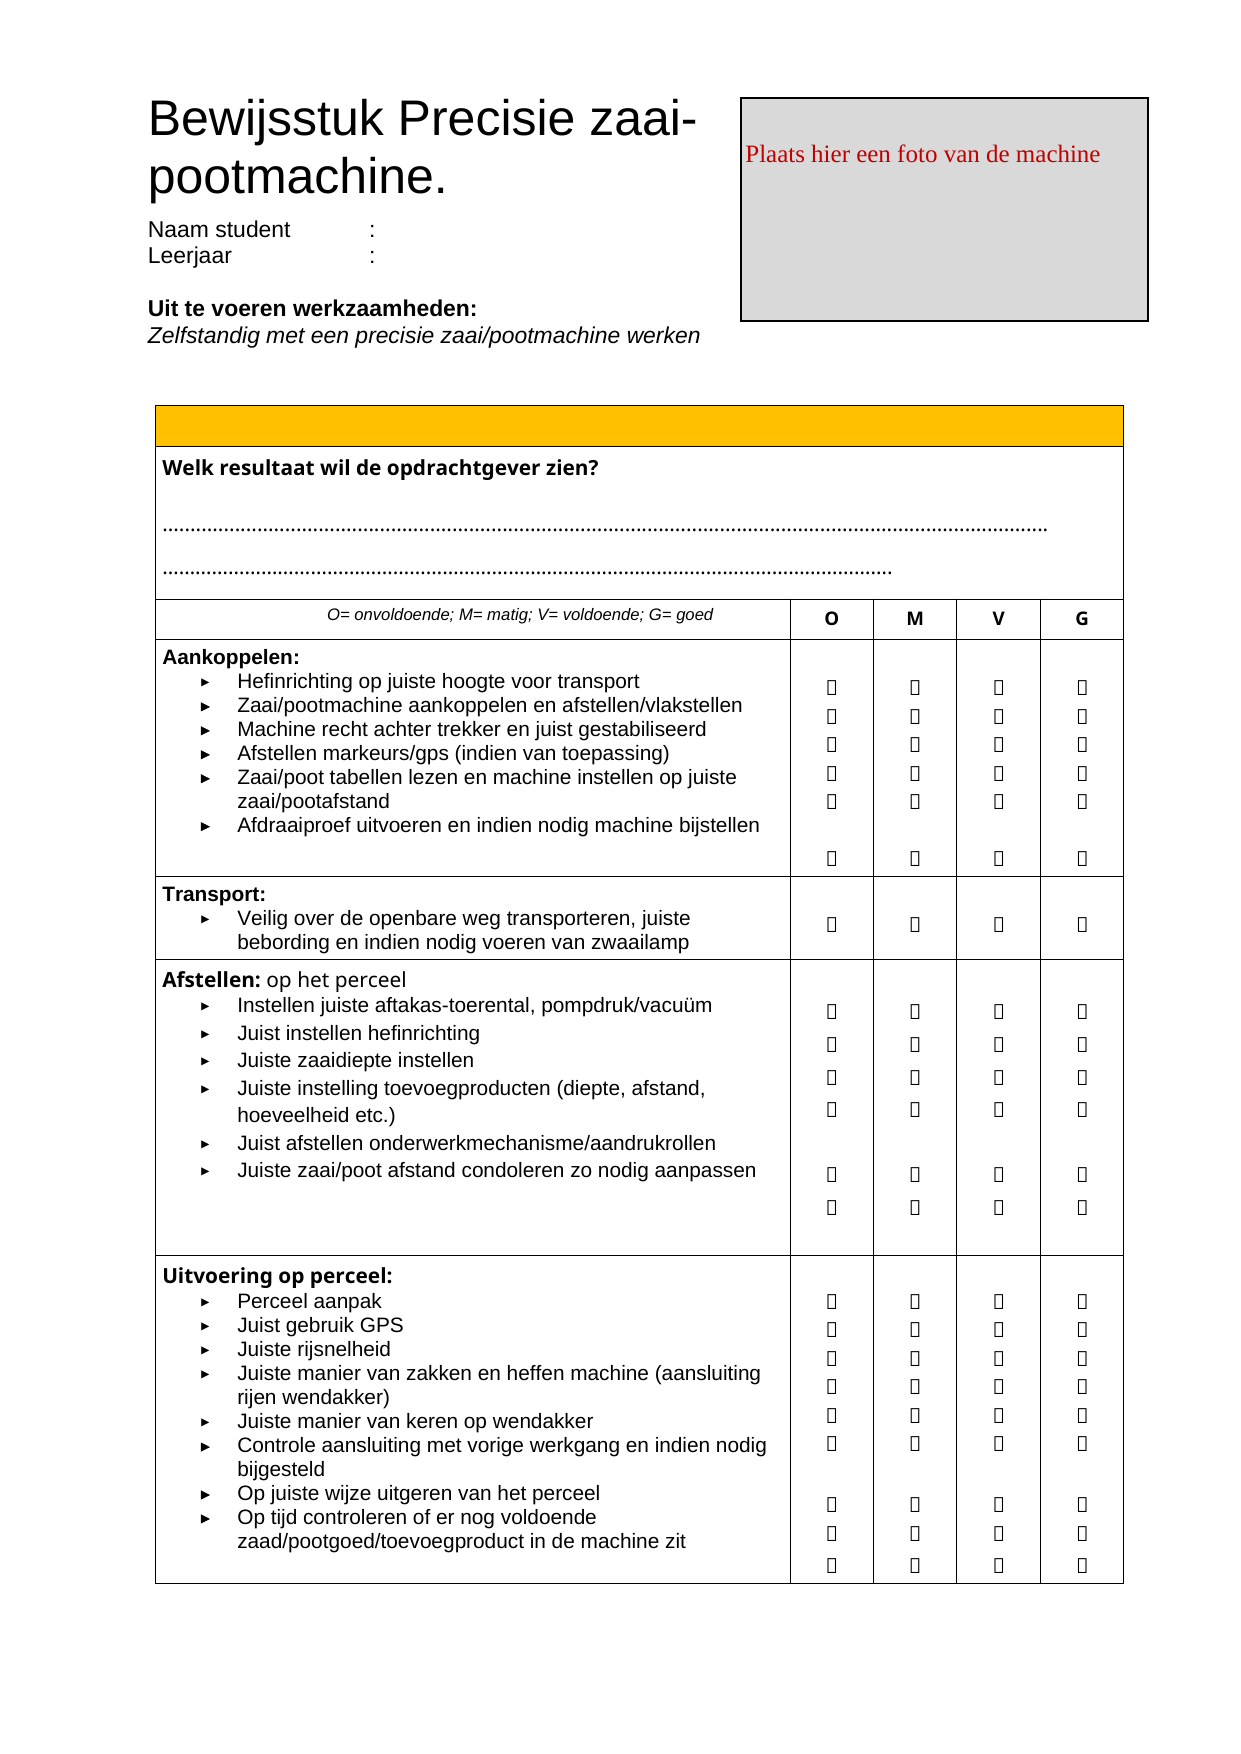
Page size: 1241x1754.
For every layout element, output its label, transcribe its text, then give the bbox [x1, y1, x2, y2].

subtitle Bewijsstuk Precisie zaai- pootmachine. [148, 89, 1093, 204]
table_cell       [1041, 960, 1123, 1254]
table_cell Aankoppelen: Hefinrichting op juiste hoogte voor transport Zaai/pootmachine aankoppelen en afstellen/vlakstellen Machine recht achter trekker en juist gestabiliseerd Afstellen markeurs/gps (indien van toepassing) Zaai/poot tabellen lezen en machine instellen op juiste zaai/pootafstand Afdraaiproef uitvoeren en indien nodig machine bijstellen [156, 640, 790, 876]
table_cell O= onvoldoende; M= matig; V= voldoende; G= goed [156, 600, 790, 638]
table_cell          [791, 1256, 873, 1583]
table_cell       [874, 960, 956, 1254]
table_cell  [874, 877, 956, 958]
text Zelfstandig met een precisie zaai/pootmachine werken [148, 322, 1093, 348]
table_cell  [957, 877, 1040, 958]
table_cell       [1041, 640, 1123, 876]
table_cell       [957, 640, 1040, 876]
table_cell          [1041, 1256, 1123, 1583]
table_cell Transport: Veilig over de openbare weg transporteren, juiste bebording en indien nodig voeren van zwaailamp [156, 877, 790, 958]
table_header [156, 406, 1123, 446]
table_cell       [957, 960, 1040, 1254]
table_cell G [1041, 600, 1123, 638]
text Leerjaar : [148, 242, 740, 269]
text Naam student : [148, 216, 740, 242]
table_cell       [874, 640, 956, 876]
table_cell       [791, 960, 873, 1254]
table_cell       [791, 640, 873, 876]
table_cell Uitvoering op perceel: Perceel aanpak Juist gebruik GPS Juiste rijsnelheid Juiste manier van zakken en heffen machine (aansluiting rijen wendakker) Juiste manier van keren op wendakker Controle aansluiting met vorige werkgang en indien nodig bijgesteld Op juiste wijze uitgeren van het perceel Op tijd controleren of er nog voldoende zaad/pootgoed/toevoegproduct in de machine zit [156, 1256, 790, 1583]
table_cell O [791, 600, 873, 638]
table_cell Afstellen: op het perceel Instellen juiste aftakas-toerental, pompdruk/vacuüm Juist instellen hefinrichting Juiste zaaidiepte instellen Juiste instelling toevoegproducten (diepte, afstand, hoeveelheid etc.) Juist afstellen onderwerkmechanisme/aandrukrollen Juiste zaai/poot afstand condoleren zo nodig aanpassen [156, 960, 790, 1254]
table_cell  [1041, 877, 1123, 958]
table_cell Welk resultaat wil de opdrachtgever zien? ............................................................................................................................................................... ……………………………………………………………………………………………………………………. [156, 447, 1123, 598]
text Uit te voeren werkzaamheden: [148, 295, 740, 322]
table_cell          [957, 1256, 1040, 1583]
table_cell          [874, 1256, 956, 1583]
table_cell V [957, 600, 1040, 638]
table_cell  [791, 877, 873, 958]
table_cell M [874, 600, 956, 638]
